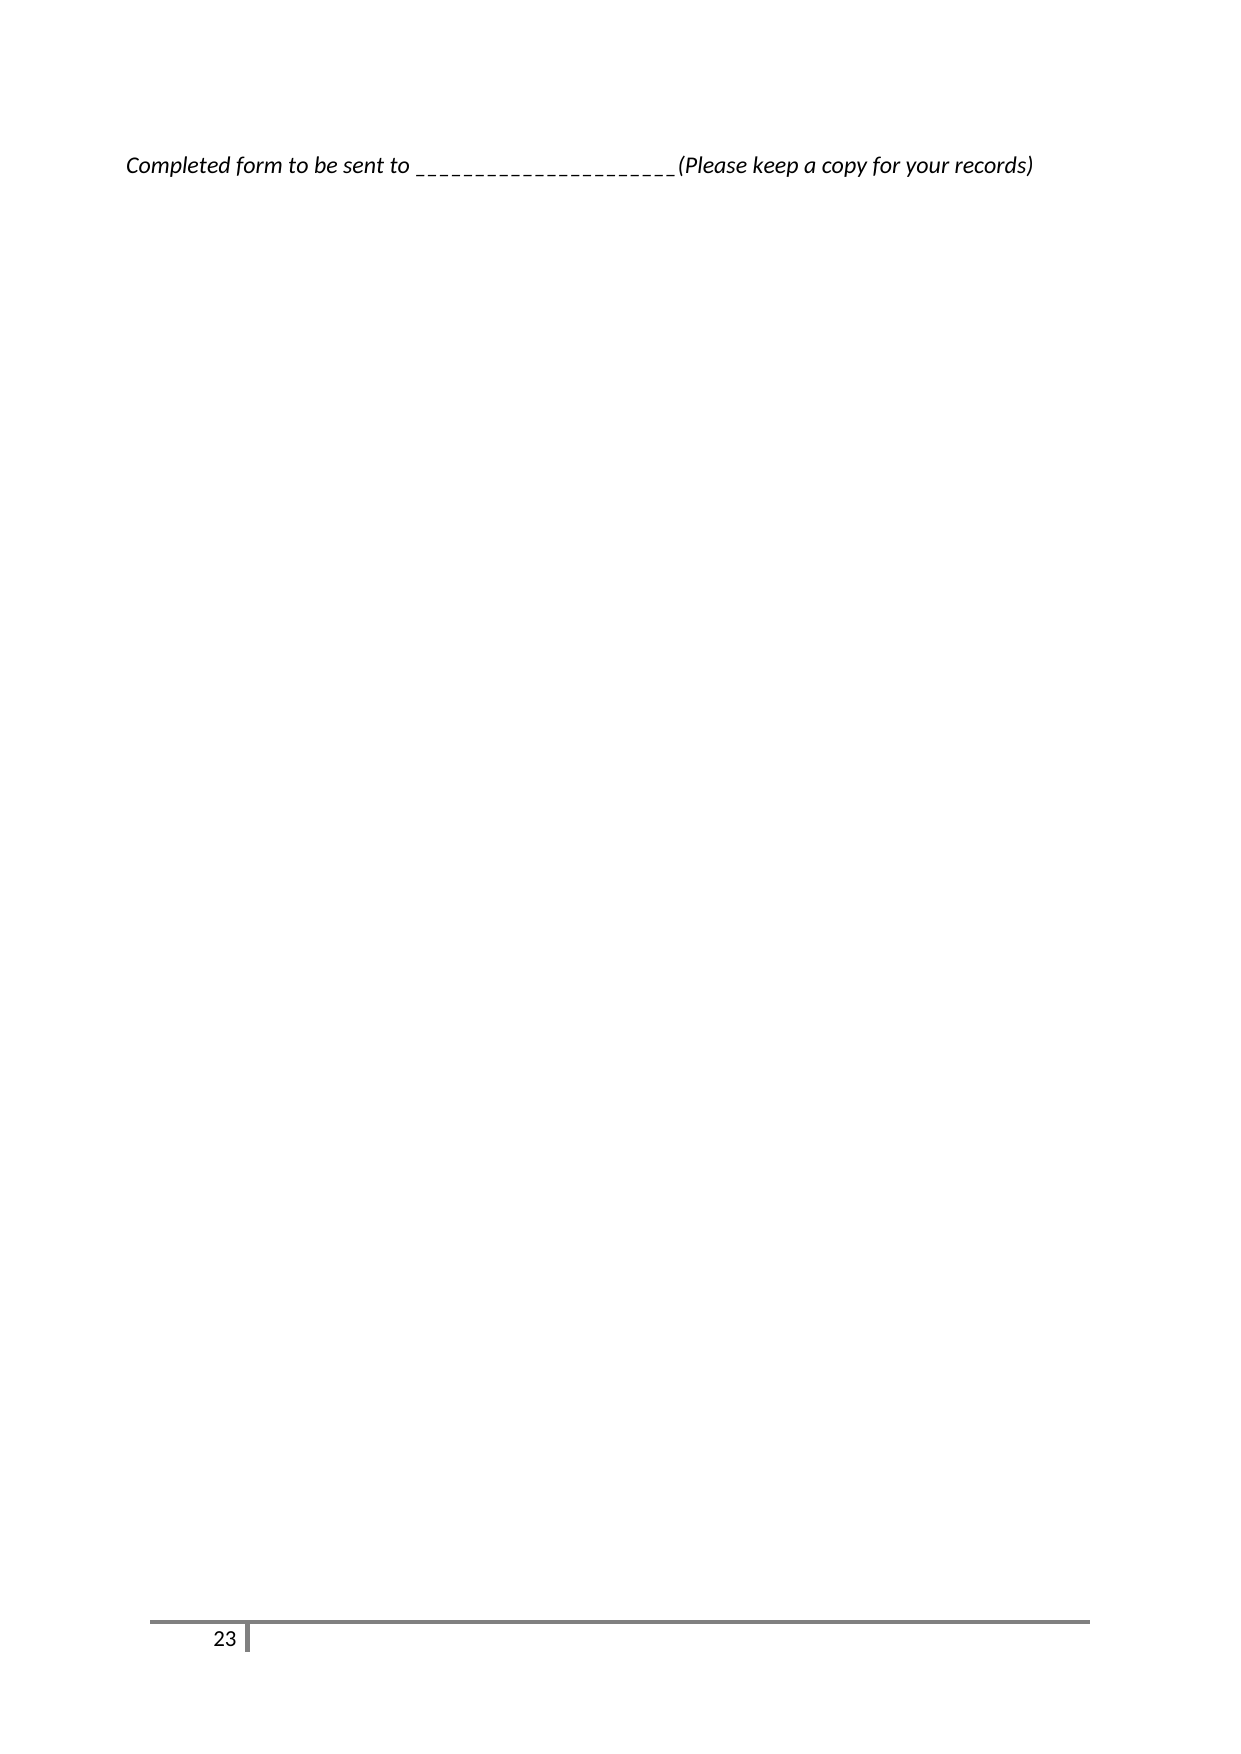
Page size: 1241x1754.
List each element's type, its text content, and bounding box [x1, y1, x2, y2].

text Completed form to be sent to ______________________(Please keep a copy for your records) [32, 150, 1130, 179]
